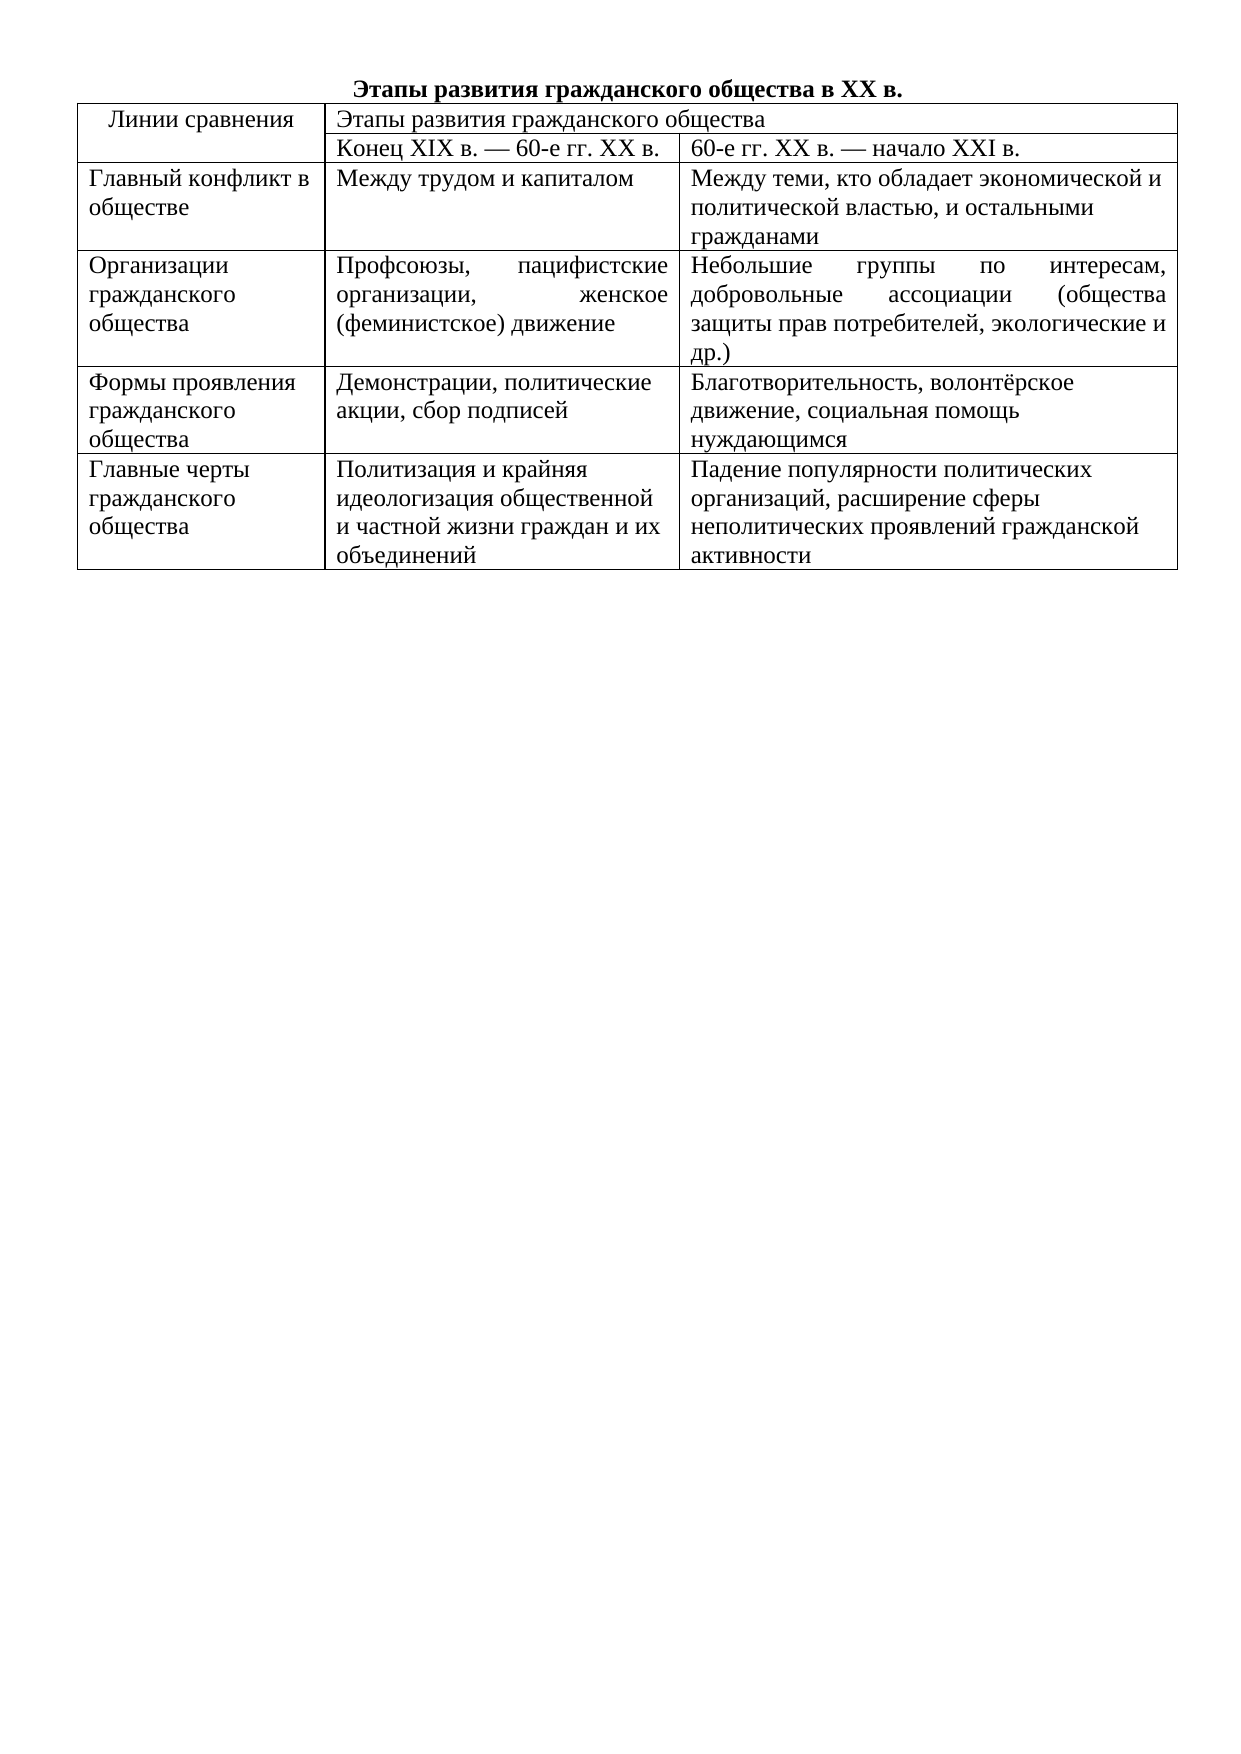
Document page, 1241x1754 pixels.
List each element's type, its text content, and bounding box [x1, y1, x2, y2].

text Этапы развития гражданского общества в ХХ в. [89, 74, 1166, 103]
table_header Линии сравнения [78, 104, 324, 162]
table_cell Главный конфликт в обществе [78, 163, 324, 249]
table_cell Демонстрации, политические акции, сбор подписей [326, 367, 679, 453]
table_header Этапы развития гражданского общества [326, 104, 1177, 132]
table_cell Профсоюзы, пацифистские организации, женское (феминистское) движение [326, 251, 679, 366]
table_cell Политизация и крайняя идеологизация общественной и частной жизни граждан и их объединений [326, 454, 679, 569]
table_cell 60-е гг. ХХ в. — начало XXI в. [680, 134, 1177, 162]
table_cell Благотворительность, волонтёрское движение, социальная помощь нуждающимся [680, 367, 1177, 453]
table_cell Между трудом и капиталом [326, 163, 679, 249]
table_cell Главные черты гражданского общества [78, 454, 324, 569]
table_cell Между теми, кто обладает экономической и политической властью, и остальными гражданами [680, 163, 1177, 249]
table_cell Небольшие группы по интересам, добровольные ассоциации (общества защиты прав потребителей, экологические и др.) [680, 251, 1177, 366]
table_cell Конец XIX в. — 60-е гг. ХХ в. [326, 134, 679, 162]
table_cell Организации гражданского общества [78, 251, 324, 366]
table_cell Формы проявления гражданского общества [78, 367, 324, 453]
table_cell Падение популярности политических организаций, расширение сферы неполитических проявлений гражданской активности [680, 454, 1177, 569]
